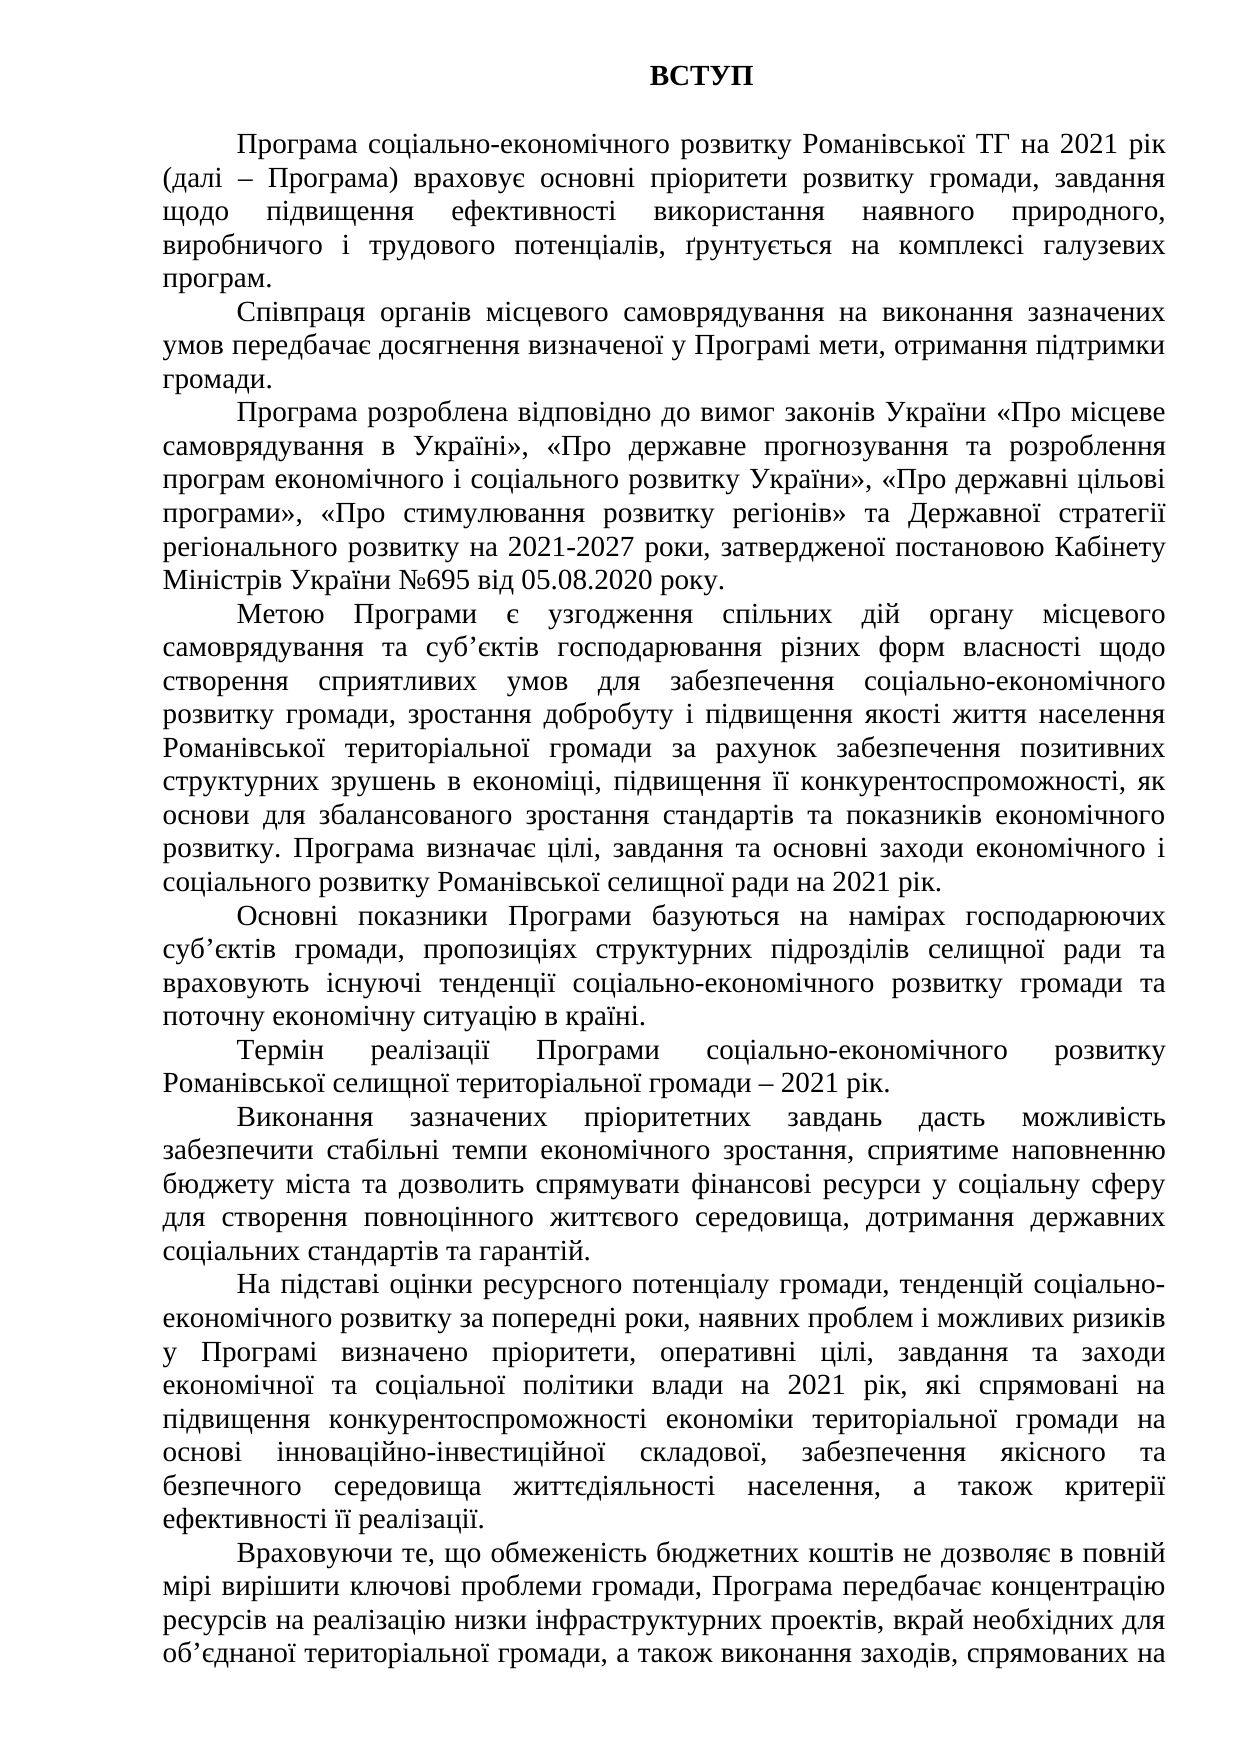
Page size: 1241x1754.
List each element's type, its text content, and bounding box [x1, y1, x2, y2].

text Програма розроблена відповідно до вимог законів України «Про місцеве самоврядування в Україні», «Про державне прогнозування та розроблення програм економічного і соціального розвитку України», «Про державні цільові програми», «Про стимулювання розвитку регіонів» та Державної стратегії регіонального розвитку на 2021-2027 роки, затвердженої постановою Кабінету Міністрів України №695 від 05.08.2020 року. [162, 394, 1167, 596]
text Виконання зазначених пріоритетних завдань дасть можливість забезпечити стабільні темпи економічного зростання, сприятиме наповненню бюджету міста та дозволить спрямувати фінансові ресурси у соціальну сферу для створення повноцінного життєвого середовища, дотримання державних соціальних стандартів та гарантій. [162, 1099, 1167, 1267]
text Співпраця органів місцевого самоврядування на виконання зазначених умов передбачає досягнення визначеної у Програмі мети, отримання підтримки громади. [162, 294, 1167, 394]
text Термін реалізації Програми соціально-економічного розвитку Романівської селищної територіальної громади – 2021 рік. [162, 1032, 1167, 1099]
text Основні показники Програми базуються на намірах господарюючих суб’єктів громади, пропозиціях структурних підрозділів селищної ради та враховують існуючі тенденції соціально-економічного розвитку громади та поточну економічну ситуацію в країні. [162, 898, 1167, 1032]
text Програма соціально-економічного розвитку Романівської ТГ на 2021 рік (далі – Програма) враховує основні пріоритети розвитку громади, завдання щодо підвищення ефективності використання наявного природного, виробничого і трудового потенціалів, ґрунтується на комплексі галузевих програм. [162, 126, 1167, 294]
text Метою Програми є узгодження спільних дій органу місцевого самоврядування та суб’єктів господарювання різних форм власності щодо створення сприятливих умов для забезпечення соціально-економічного розвитку громади, зростання добробуту і підвищення якості життя населення Романівської територіальної громади за рахунок забезпечення позитивних структурних зрушень в економіці, підвищення її конкурентоспроможності, як основи для збалансованого зростання стандартів та показників економічного розвитку. Програма визначає цілі, завдання та основні заходи економічного і соціального розвитку Романівської селищної ради на 2021 рік. [162, 596, 1167, 898]
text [162, 1535, 1167, 1669]
text ВСТУП [162, 59, 1167, 93]
text На підставі оцінки ресурсного потенціалу громади, тенденцій соціально-економічного розвитку за попередні роки, наявних проблем і можливих ризиків у Програмі визначено пріоритети, оперативні цілі, завдання та заходи економічної та соціальної політики влади на 2021 рік, які спрямовані на підвищення конкурентоспроможності економіки територіальної громади на основі інноваційно-інвестиційної складової, забезпечення якісного та безпечного середовища життєдіяльності населення, а також критерії ефективності її реалізації. [162, 1267, 1167, 1535]
